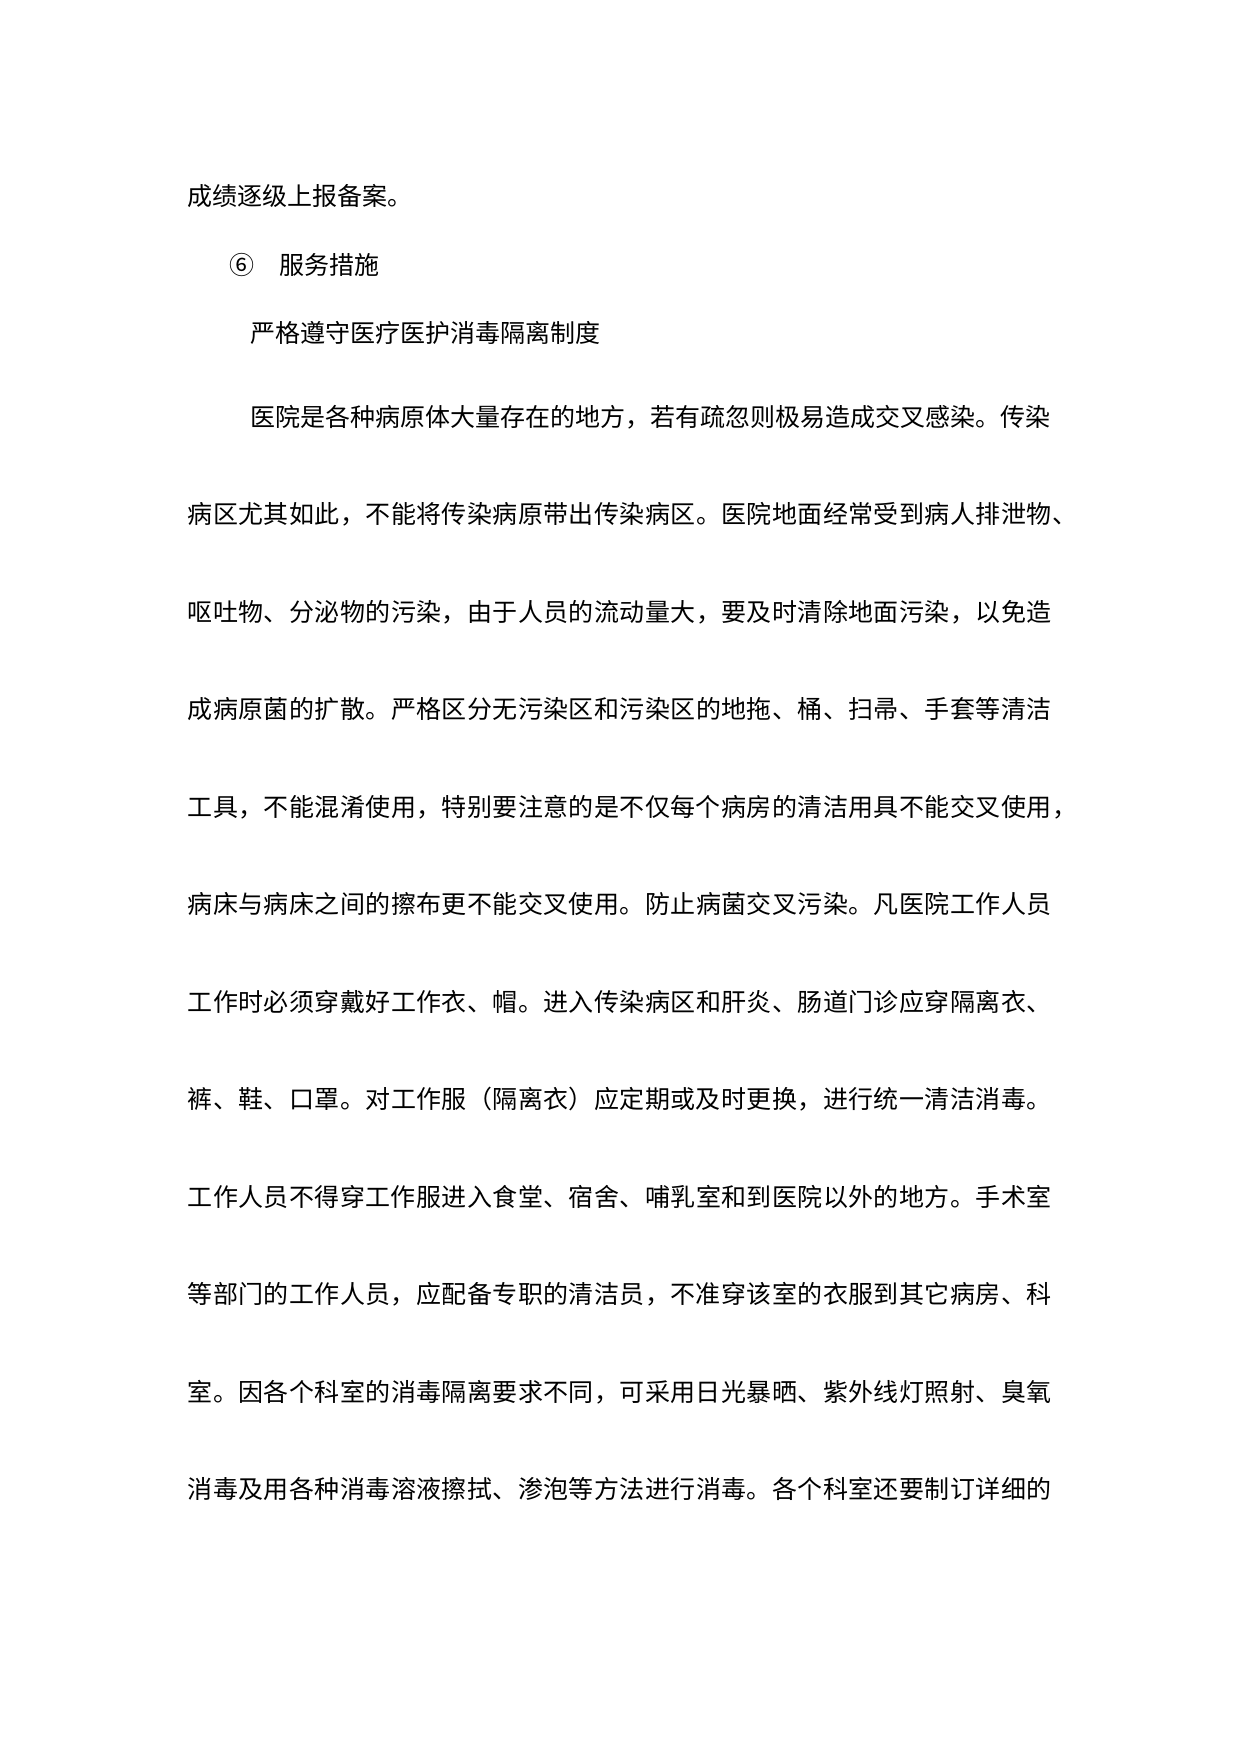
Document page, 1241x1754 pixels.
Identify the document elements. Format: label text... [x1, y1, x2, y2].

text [187, 162, 1053, 227]
text 严格遵守医疗医护消毒隔离制度 [187, 299, 1053, 364]
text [187, 383, 1053, 1520]
list 服务措施 [187, 245, 1053, 281]
